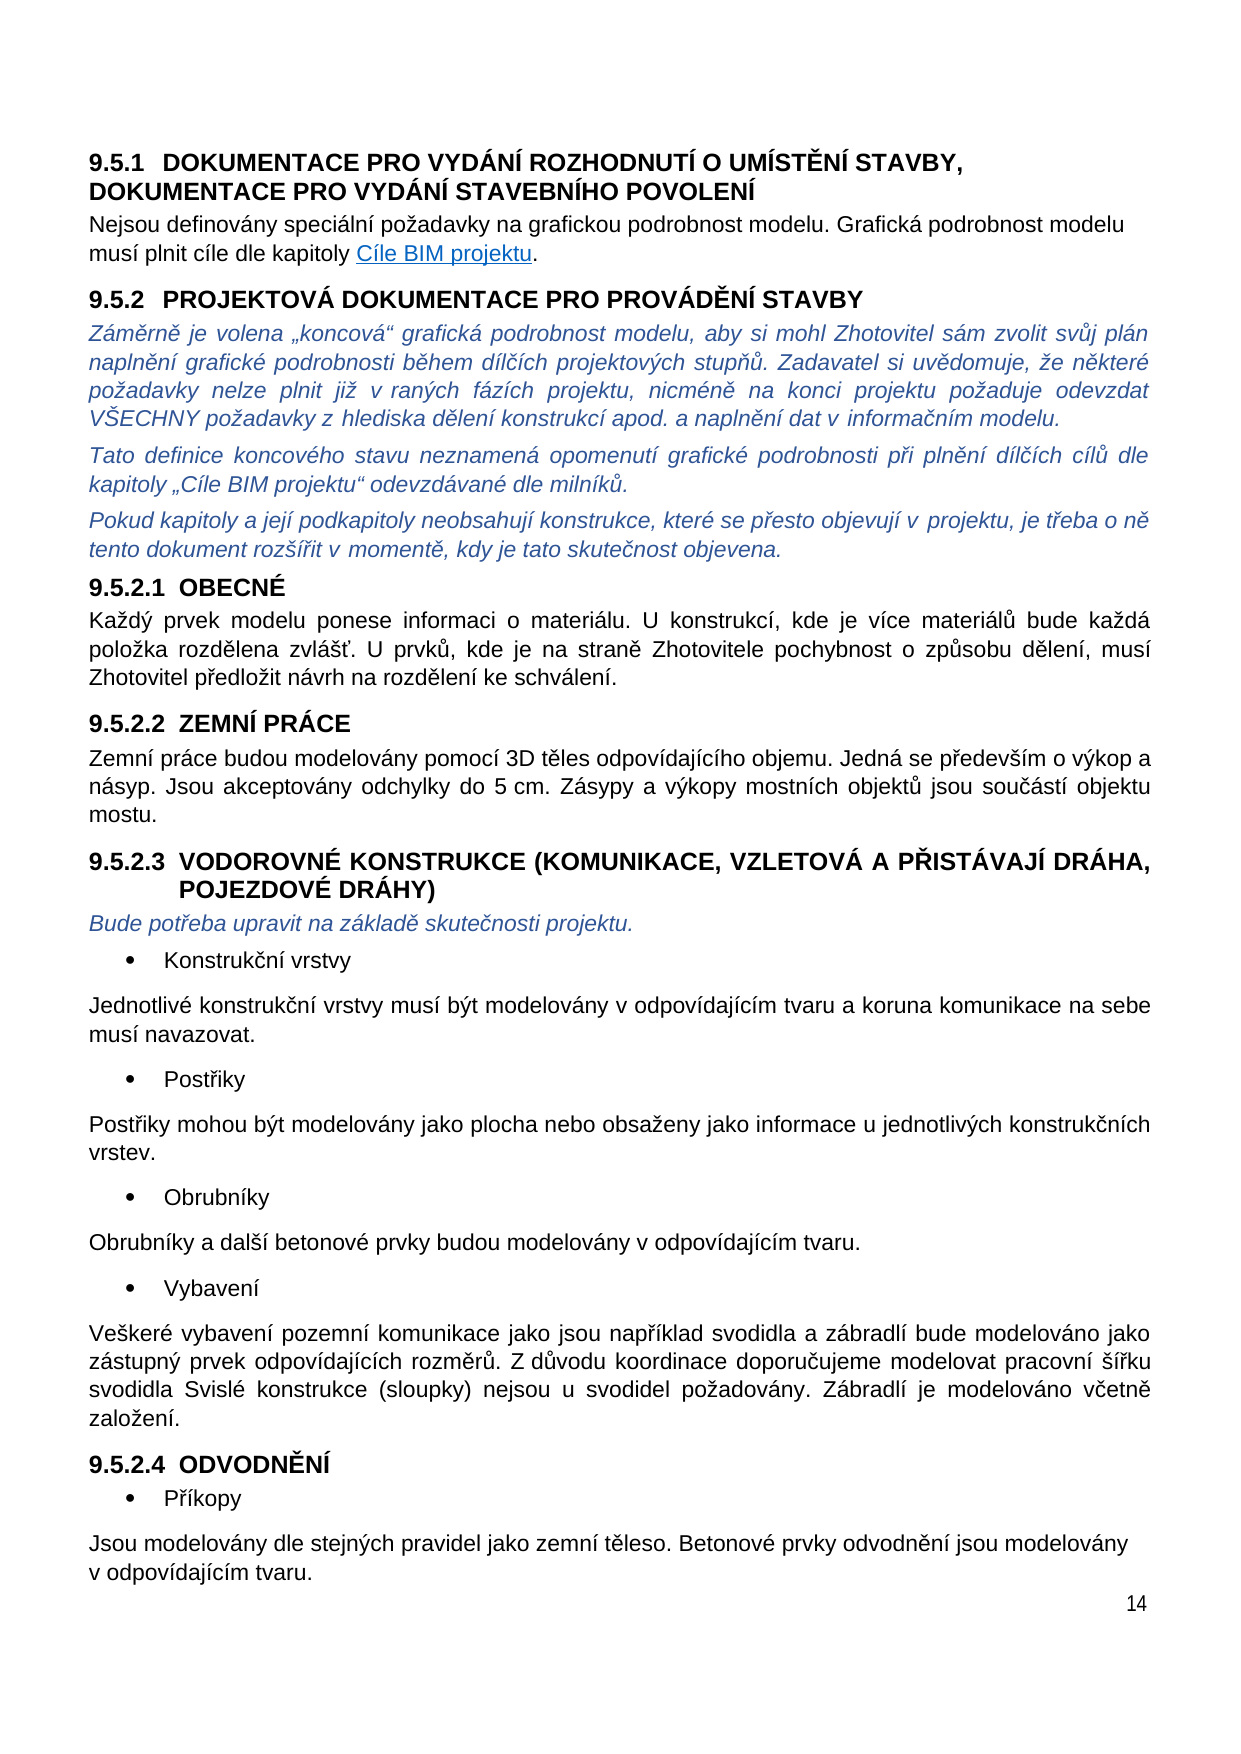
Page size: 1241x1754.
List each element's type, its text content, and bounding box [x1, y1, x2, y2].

text Tato definice koncového stavu neznamená opomenutí grafické podrobnosti při plnění dílčích cílů dle kapitoly „Cíle BIM projektu“ odevzdávané dle milníků. [89, 442, 1152, 497]
text Nejsou definovány speciální požadavky na grafickou podrobnost modelu. Grafická podrobnost modelu musí plnit cíle dle kapitoly Cíle BIM projektu. [89, 211, 1152, 266]
text Bude potřeba upravit na základě skutečnosti projektu. [89, 910, 1152, 937]
text Zemní práce budou modelovány pomocí 3D těles odpovídajícího objemu. Jedná se především o výkop a násyp. Jsou akceptovány odchylky do 5 cm. Zásypy a výkopy mostních objektů jsou součástí objektu mostu. [89, 744, 1152, 828]
list Postřiky [126, 1066, 1152, 1092]
text Obrubníky a další betonové prvky budou modelovány v odpovídajícím tvaru. [89, 1229, 1152, 1256]
text Veškeré vybavení pozemní komunikace jako jsou například svodidla a zábradlí bude modelováno jako zástupný prvek odpovídajících rozměrů. Z důvodu koordinace doporučujeme modelovat pracovní šířku svodidla Svislé konstrukce (sloupky) nejsou u svodidel požadovány. Zábradlí je modelováno včetně založení. [89, 1319, 1152, 1431]
text Jednotlivé konstrukční vrstvy musí být modelovány v odpovídajícím tvaru a koruna komunikace na sebe musí navazovat. [89, 992, 1152, 1047]
subtitle PROJEKTOVÁ DOKUMENTACE PRO PROVÁDĚNÍ STAVBY [89, 285, 1152, 314]
list Obrubníky [126, 1184, 1152, 1211]
text Jsou modelovány dle stejných pravidel jako zemní těleso. Betonové prvky odvodnění jsou modelovány v odpovídajícím tvaru. [89, 1530, 1152, 1585]
list Vybavení [126, 1274, 1152, 1301]
text Každý prvek modelu ponese informaci o materiálu. U konstrukcí, kde je více materiálů bude každá položka rozdělena zvlášť. U prvků, kde je na straně Zhotovitele pochybnost o způsobu dělení, musí Zhotovitel předložit návrh na rozdělení ke schválení. [89, 607, 1152, 691]
text Postřiky mohou být modelovány jako plocha nebo obsaženy jako informace u jednotlivých konstrukčních vrstev. [89, 1111, 1152, 1166]
subtitle ZEMNÍ PRÁCE [89, 709, 1152, 738]
list Konstrukční vrstvy [126, 947, 1152, 973]
subtitle Vodorovné konstrukce (komunikace, vzletová a přistávají dráha, pojezdové dráhy) [89, 846, 1152, 904]
subtitle DOKUMENTACE PRO VYDÁNÍ ROZHODNUTÍ O UMÍSTĚNÍ STAVBY, DOKUMENTACE PRO VYDÁNÍ STAVEBNÍHO POVOLENÍ [89, 148, 1152, 205]
list Příkopy [126, 1485, 1152, 1511]
subtitle OBECNÉ [89, 572, 1152, 601]
text Pokud kapitoly a její podkapitoly neobsahují konstrukce, které se přesto objevují v projektu, je třeba o ně tento dokument rozšířit v momentě, kdy je tato skutečnost objevena. [89, 507, 1152, 562]
subtitle Odvodnění [89, 1450, 1152, 1479]
text Záměrně je volena „koncová“ grafická podrobnost modelu, aby si mohl Zhotovitel sám zvolit svůj plán naplnění grafické podrobnosti během dílčích projektových stupňů. Zadavatel si uvědomuje, že některé požadavky nelze plnit již v raných fázích projektu, nicméně na konci projektu požaduje odevzdat VŠECHNY požadavky z hlediska dělení konstrukcí apod. a naplnění dat v informačním modelu. [89, 320, 1152, 432]
